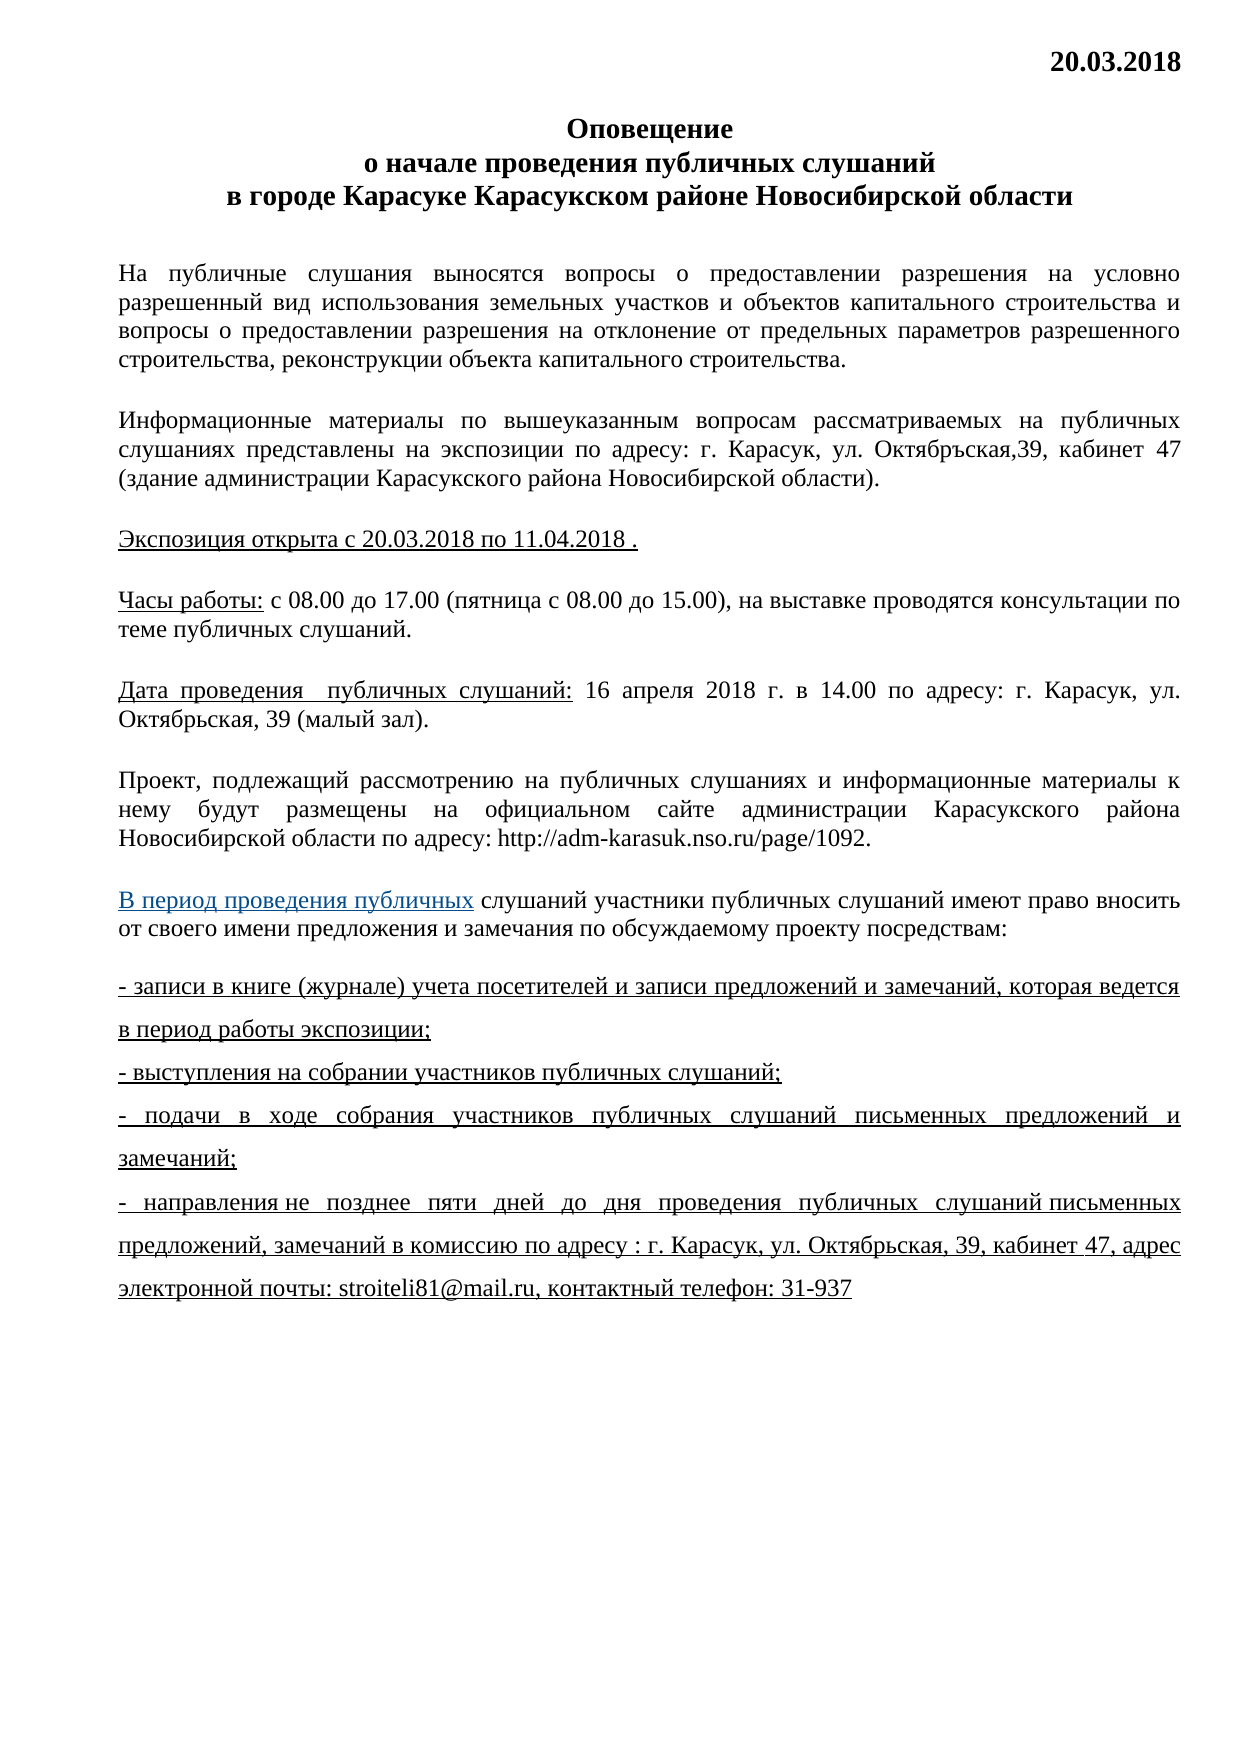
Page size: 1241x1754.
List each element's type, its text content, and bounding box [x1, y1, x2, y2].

text Дата проведения публичных слушаний: 16 апреля 2018 г. в 14.00 по адресу: г. Карасук, ул. Октябрьская, 39 (малый зал). [118, 676, 1181, 733]
text - направления не позднее пяти дней до дня проведения публичных слушаний письменных предложений, замечаний в комиссию по адресу : г. Карасук, ул. Октябрьская, 39, кабинет 47, адрес электронной почты: stroiteli81@mail.ru, контактный телефон: 31-937 [118, 1256, 1181, 1302]
text Проект, подлежащий рассмотрению на публичных слушаниях и информационные материалы к нему будут размещены на официальном сайте администрации Карасукского района Новосибирской области по адресу: http://adm-karasuk.nso.ru/page/1092. [118, 766, 1181, 852]
text - выступления на собрании участников публичных слушаний; [118, 1057, 1181, 1086]
text - подачи в ходе собрания участников публичных слушаний письменных предложений и замечаний; [118, 1127, 1181, 1172]
text - направления не позднее пяти дней до дня проведения публичных слушаний письменных предложений, замечаний в комиссию по адресу : г. Карасук, ул. Октябрьская, 39, кабинет 47, адрес электронной почты: stroiteli81@mail.ru, контактный телефон: 31-937 [118, 1187, 1181, 1212]
text На публичные слушания выносятся вопросы о предоставлении разрешения на условно разрешенный вид использования земельных участков и объектов капитального строительства и вопросы о предоставлении разрешения на отклонение от предельных параметров разрешенного строительства, реконструкции объекта капитального строительства. [118, 258, 1181, 373]
text - подачи в ходе собрания участников публичных слушаний письменных предложений и замечаний; [118, 1100, 1181, 1125]
text 20.03.2018 [118, 44, 1181, 78]
text в городе Карасуке Карасукском районе Новосибирской области [118, 178, 1181, 212]
text Оповещение [118, 111, 1181, 145]
text Информационные материалы по вышеуказанным вопросам рассматриваемых на публичных слушаниях представлены на экспозиции по адресу: г. Карасук, ул. Октябръская,39, кабинет 47 (здание администрации Карасукского района Новосибирской области). [118, 406, 1181, 492]
text В период проведения публичных слушаний участники публичных слушаний имеют право вносить от своего имени предложения и замечания по обсуждаемому проекту посредствам: [118, 885, 1181, 942]
text Часы работы: с 08.00 до 17.00 (пятница с 08.00 до 15.00), на выставке проводятся консультации по теме публичных слушаний. [118, 586, 1181, 643]
text Экспозиция открыта с 20.03.2018 по 11.04.2018 . [118, 524, 1181, 553]
text о начале проведения публичных слушаний [118, 145, 1181, 178]
text - направления не позднее пяти дней до дня проведения публичных слушаний письменных предложений, замечаний в комиссию по адресу : г. Карасук, ул. Октябрьская, 39, кабинет 47, адрес электронной почты: stroiteli81@mail.ru, контактный телефон: 31-937 [118, 1213, 1181, 1255]
text - записи в книге (журнале) учета посетителей и записи предложений и замечаний, которая ведется в период работы экспозиции; [118, 971, 1181, 1043]
